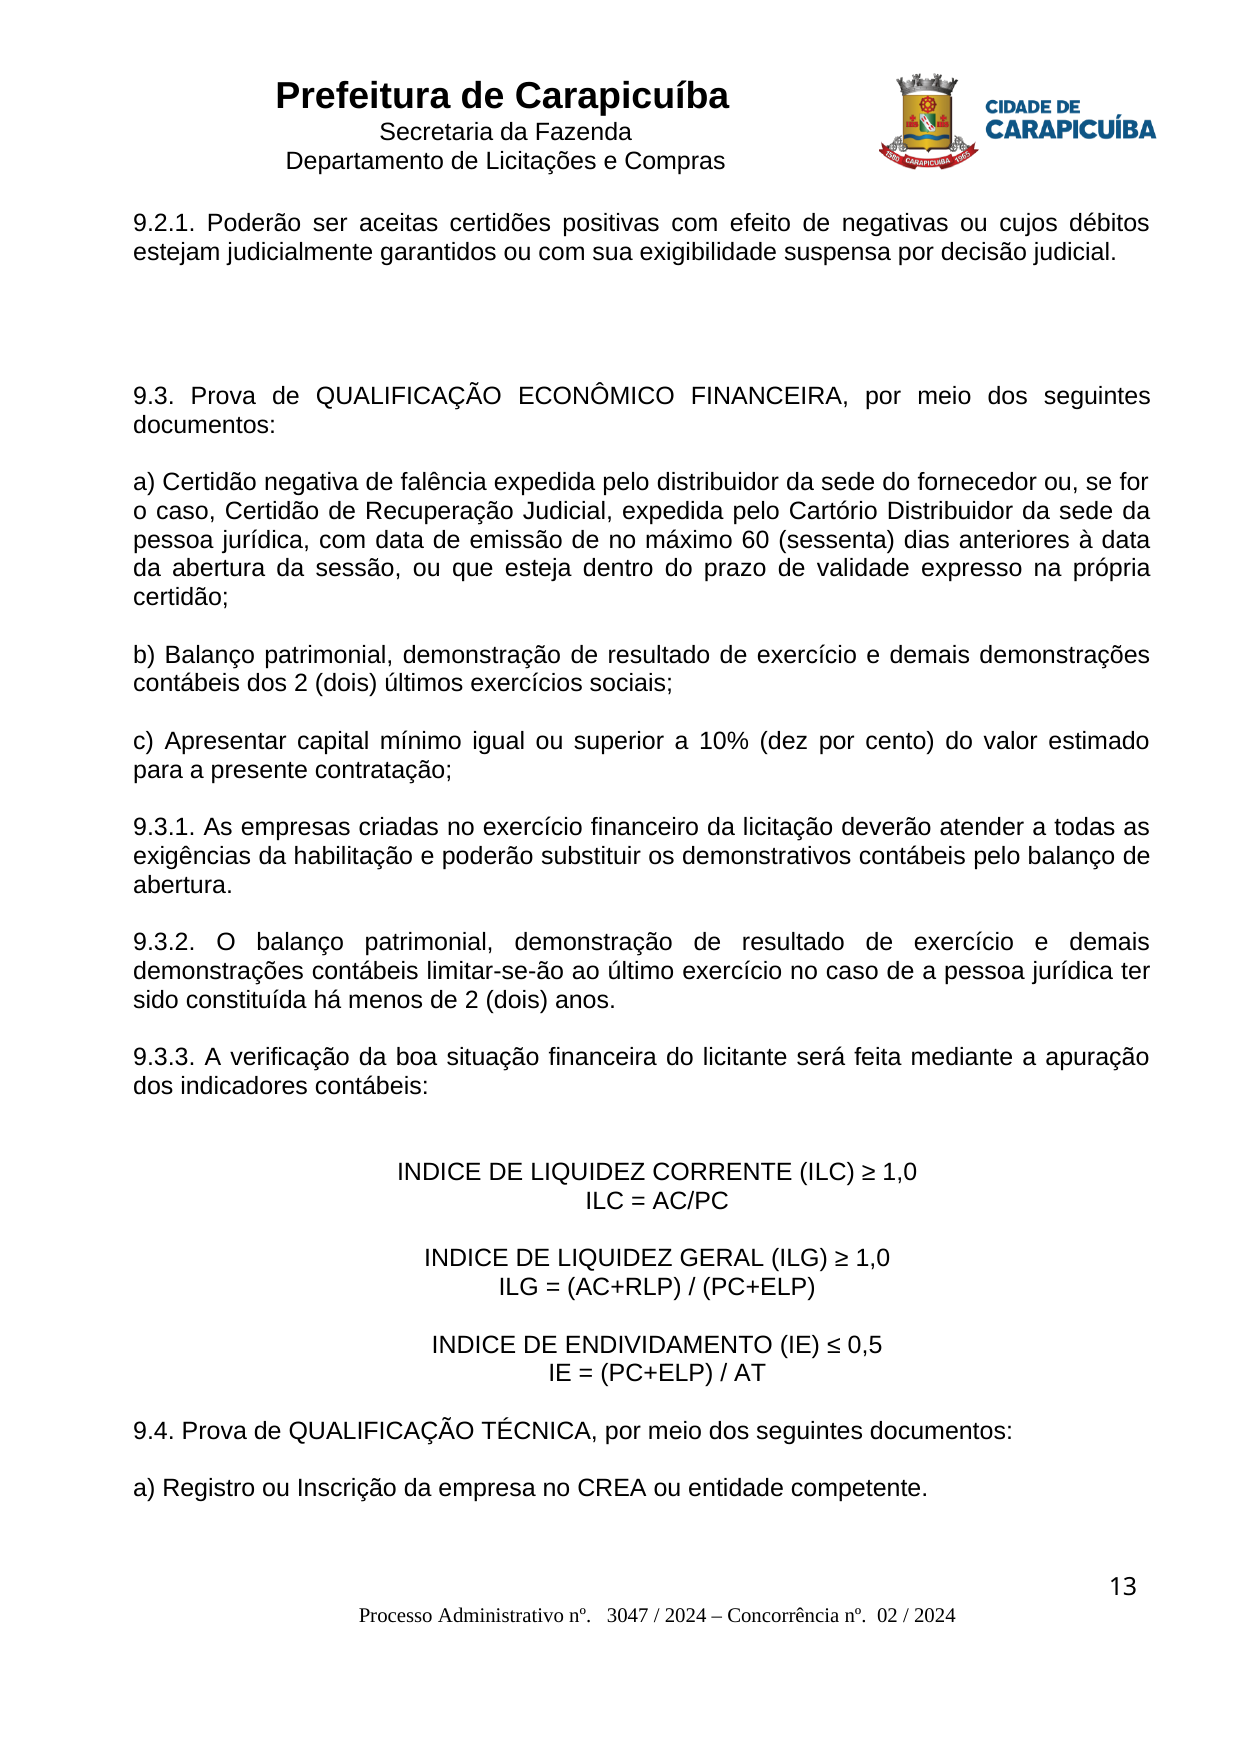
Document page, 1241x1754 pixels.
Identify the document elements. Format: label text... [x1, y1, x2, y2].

text INDICE DE ENDIVIDAMENTO (IE) ≤ 0,5 [177, 1330, 1137, 1358]
text ILC = AC/PC [177, 1186, 1137, 1215]
text INDICE DE LIQUIDEZ CORRENTE (ILC) ≥ 1,0 [177, 1157, 1137, 1186]
text 9.2.1. Poderão ser aceitas certidões positivas com efeito de negativas ou cujos débitos estejam judicialmente garantidos ou com sua exigibilidade suspensa por decisão judicial. [133, 208, 1152, 266]
text b) Balanço patrimonial, demonstração de resultado de exercício e demais demonstrações contábeis dos 2 (dois) últimos exercícios sociais; [133, 640, 1152, 697]
text 9.4. Prova de QUALIFICAÇÃO TÉCNICA, por meio dos seguintes documentos: [133, 1416, 1152, 1445]
text ILG = (AC+RLP) / (PC+ELP) [177, 1272, 1137, 1301]
text a) Certidão negativa de falência expedida pelo distribuidor da sede do fornecedor ou, se for o caso, Certidão de Recuperação Judicial, expedida pelo Cartório Distribuidor da sede da pessoa jurídica, com data de emissão de no máximo 60 (sessenta) dias anteriores à data da abertura da sessão, ou que esteja dentro do prazo de validade expresso na própria certidão; [133, 467, 1152, 611]
text c) Apresentar capital mínimo igual ou superior a 10% (dez por cento) do valor estimado para a presente contratação; [133, 726, 1152, 783]
text 9.3.3. A verificação da boa situação financeira do licitante será feita mediante a apuração dos indicadores contábeis: [133, 1042, 1152, 1100]
text 9.3.2. O balanço patrimonial, demonstração de resultado de exercício e demais demonstrações contábeis limitar-se-ão ao último exercício no caso de a pessoa jurídica ter sido constituída há menos de 2 (dois) anos. [133, 927, 1152, 1013]
text 9.3.1. As empresas criadas no exercício financeiro da licitação deverão atender a todas as exigências da habilitação e poderão substituir os demonstrativos contábeis pelo balanço de abertura. [133, 812, 1152, 898]
text a) Registro ou Inscrição da empresa no CREA ou entidade competente. [133, 1473, 1152, 1502]
text IE = (PC+ELP) / AT [177, 1358, 1137, 1387]
text 9.3. Prova de QUALIFICAÇÃO ECONÔMICO FINANCEIRA, por meio dos seguintes documentos: [133, 381, 1152, 438]
text INDICE DE LIQUIDEZ GERAL (ILG) ≥ 1,0 [177, 1243, 1137, 1272]
picture [877, 65, 1159, 172]
